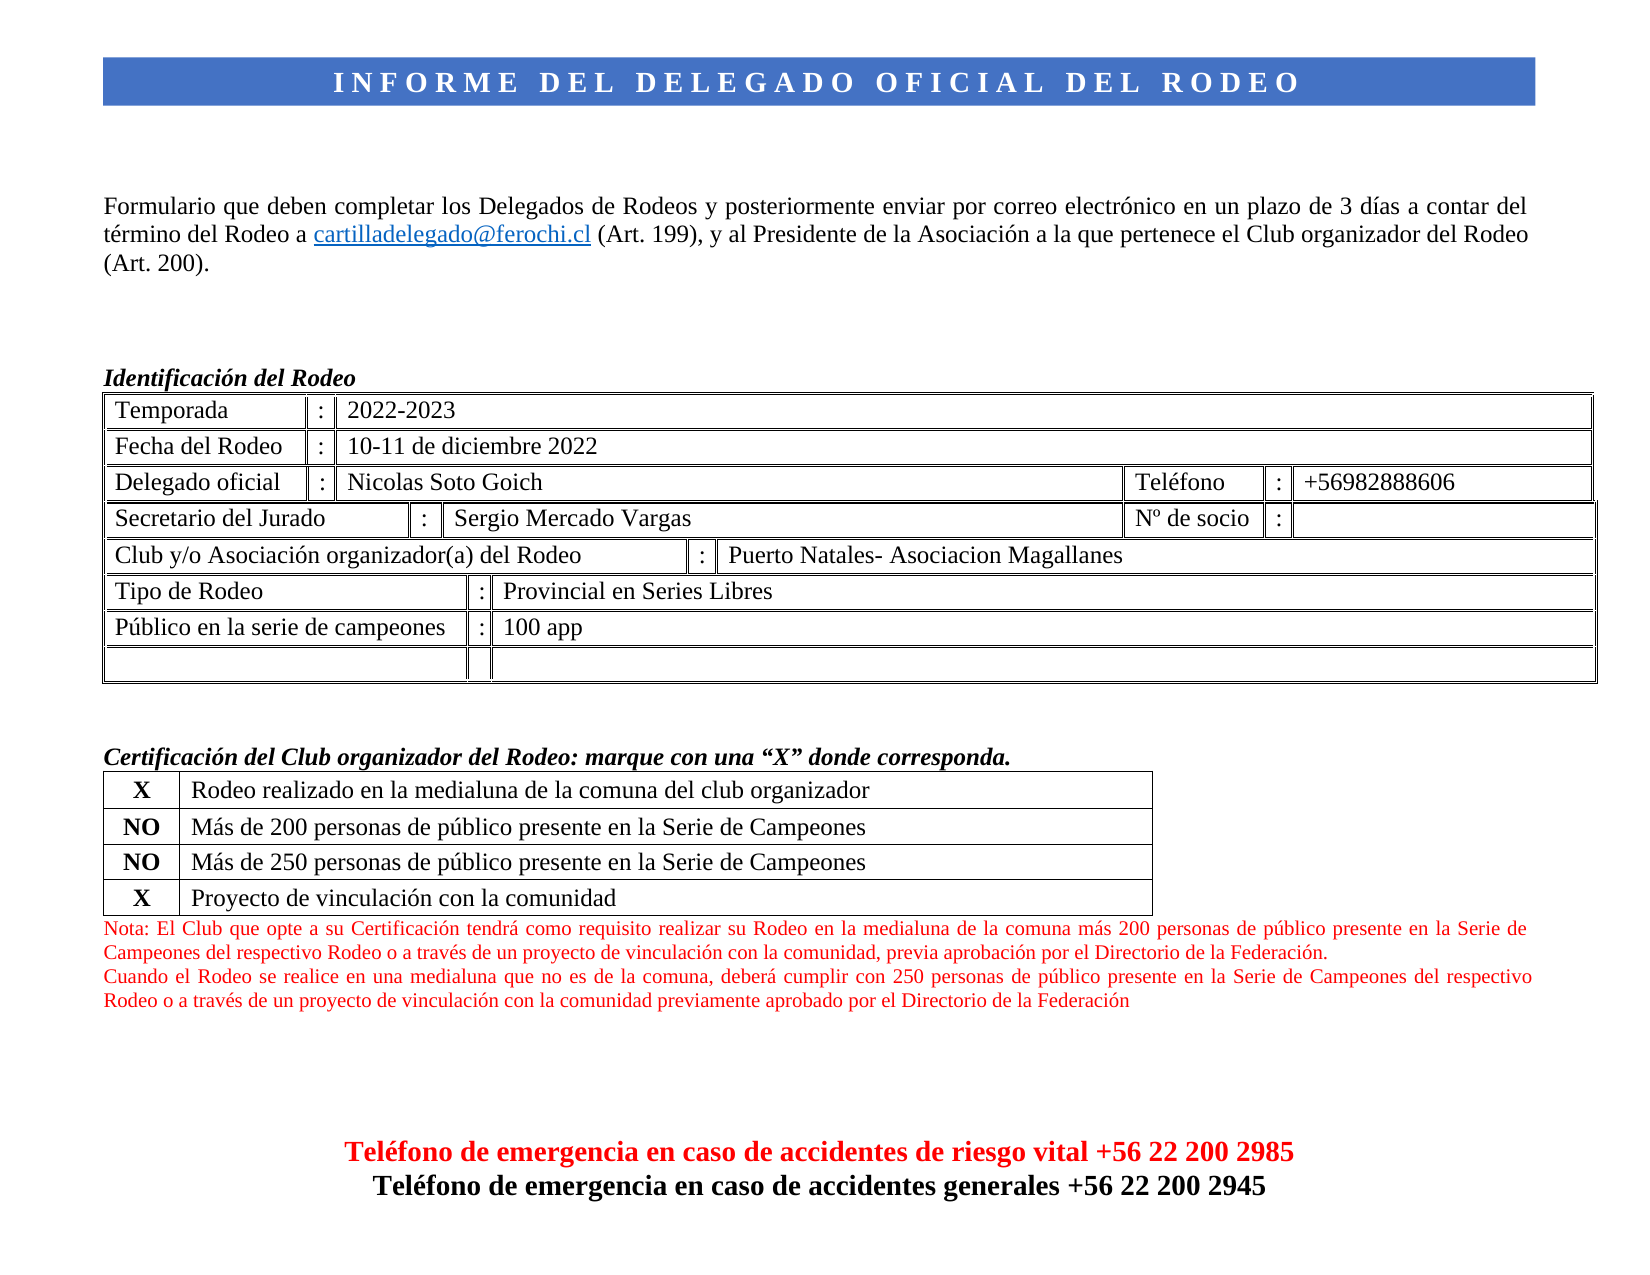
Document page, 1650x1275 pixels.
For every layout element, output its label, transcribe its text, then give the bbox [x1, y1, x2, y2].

table_cell Sergio Mercado Vargas [444, 504, 1122, 537]
table_cell Fecha del Rodeo [103, 428, 306, 464]
table_cell X [104, 880, 179, 914]
table_cell [1292, 500, 1596, 537]
table_cell Provincial en Series Libres [493, 573, 1595, 609]
table_cell 100 app [492, 609, 1596, 645]
table_cell Secretario del Jurado [103, 500, 409, 537]
table_cell 10-11 de diciembre 2022 [337, 431, 1591, 464]
table_header : [306, 393, 336, 428]
table_cell Puerto Natales- Asociacion Magallanes [718, 537, 1595, 573]
table_cell : [309, 467, 334, 500]
table_cell : [689, 540, 715, 573]
table_cell NO [104, 809, 179, 844]
table_cell : [1266, 504, 1291, 537]
table_header Rodeo realizado en la medialuna de la comuna del club organizador [180, 772, 1152, 808]
table_cell : [469, 576, 490, 609]
table_cell Teléfono [1125, 467, 1263, 500]
table_cell : [1266, 467, 1291, 500]
table_cell Público en la serie de campeones [103, 609, 467, 645]
text Formulario que deben completar los Delegados de Rodeos y posteriormente enviar por correo electrónico en un plazo de 3 días a contar del término del Rodeo a cartilladelegado@ferochi.cl (Art. 199), y al Presidente de la Asociación a la que pertenece el Club organizador del Rodeo (Art. 200). [103, 191, 1530, 277]
text Certificación del Club organizador del Rodeo: marque con una “X” donde corresponda. [103, 742, 1536, 771]
table_cell Más de 250 personas de público presente en la Serie de Campeones [180, 845, 1152, 879]
table_cell Tipo de Rodeo [105, 573, 466, 609]
text Identificación del Rodeo [103, 363, 1536, 392]
table_header X [104, 772, 179, 808]
text Nota: El Club que opte a su Certificación tendrá como requisito realizar su Rodeo en la medialuna de la comuna más 200 personas de público presente en la Serie de Campeones del respectivo Rodeo o a través de un proyecto de vinculación con la comunidad, previa aprobación por el Directorio de la Federación. [103, 916, 1530, 964]
table_header Temporada [105, 395, 306, 428]
table_cell [492, 645, 1596, 681]
table_cell Club y/o Asociación organizador(a) del Rodeo [105, 537, 686, 573]
table_cell +56982888606 [1294, 467, 1591, 500]
table_cell : [411, 504, 441, 537]
table_cell Más de 200 personas de público presente en la Serie de Campeones [180, 809, 1152, 844]
table_cell Nº de socio [1125, 504, 1263, 537]
table_cell Proyecto de vinculación con la comunidad [180, 880, 1152, 914]
table_cell [467, 645, 492, 681]
table_cell : [308, 431, 334, 464]
table_header 2022-2023 [336, 395, 1592, 428]
table_cell [103, 645, 467, 681]
text Cuando el Rodeo se realice en una medialuna que no es de la comuna, deberá cumplir con 250 personas de público presente en la Serie de Campeones del respectivo Rodeo o a través de un proyecto de vinculación con la comunidad previamente aprobado por el Directorio de la Federación [103, 964, 1536, 1012]
table_cell Nicolas Soto Goich [337, 467, 1122, 500]
table_cell Delegado oficial [103, 464, 308, 500]
table_cell : [469, 612, 490, 645]
table_cell NO [104, 845, 179, 879]
